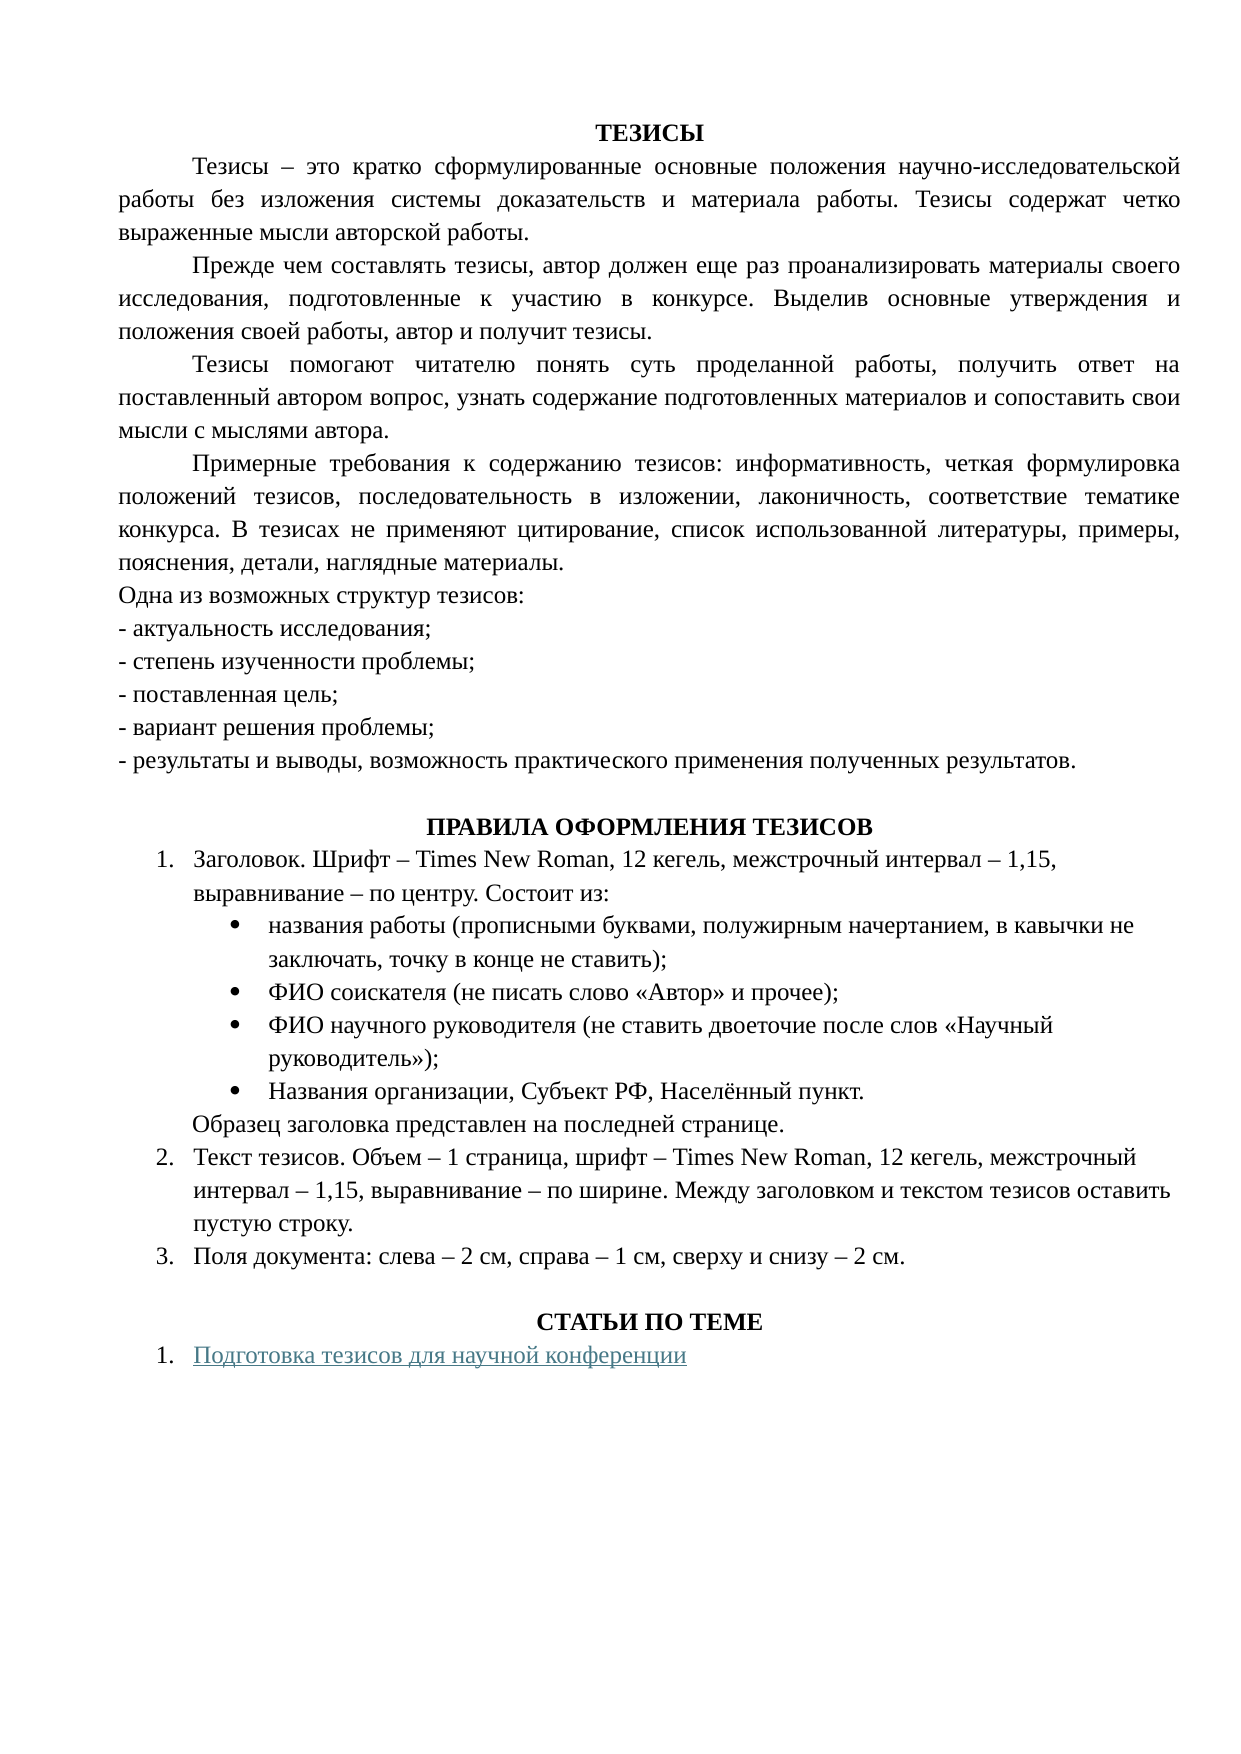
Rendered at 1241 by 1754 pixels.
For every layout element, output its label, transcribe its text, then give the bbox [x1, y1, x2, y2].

text СТАТЬИ ПО ТЕМЕ [118, 1307, 1181, 1336]
text Тезисы – это кратко сформулированные основные положения научно-исследовательской работы без изложения системы доказательств и материала работы. Тезисы содержат четко выраженные мысли авторской работы. [118, 151, 1181, 246]
text ПРАВИЛА ОФОРМЛЕНИЯ ТЕЗИСОВ [118, 812, 1181, 840]
list названия работы (прописными буквами, полужирным начертанием, в кавычки не заключать, точку в конце не ставить); [231, 911, 1181, 972]
list Заголовок. Шрифт – Times New Roman, 12 кегель, межстрочный интервал – 1,15, выравнивание – по центру. Состоит из: [156, 844, 1181, 906]
list ФИО научного руководителя (не ставить двоеточие после слов «Научный руководитель»); [231, 1010, 1181, 1071]
text ТЕЗИСЫ [118, 118, 1181, 147]
list Подготовка тезисов для научной конференции [156, 1340, 1181, 1369]
text - степень изученности проблемы; [118, 646, 1181, 675]
text - вариант решения проблемы; [118, 712, 1181, 741]
list ФИО соискателя (не писать слово «Автор» и прочее); [231, 977, 1181, 1005]
text Примерные требования к содержанию тезисов: информативность, четкая формулировка положений тезисов, последовательность в изложении, лаконичность, соответствие тематике конкурса. В тезисах не применяют цитирование, список использованной литературы, примеры, пояснения, детали, наглядные материалы. [118, 448, 1181, 576]
text - результаты и выводы, возможность практического применения полученных результатов. [118, 746, 1181, 774]
text Тезисы помогают читателю понять суть проделанной работы, получить ответ на поставленный автором вопрос, узнать содержание подготовленных материалов и сопоставить свои мысли с мыслями автора. [118, 349, 1181, 444]
text Одна из возможных структур тезисов: [118, 580, 1181, 609]
list Текст тезисов. Объем – 1 страница, шрифт – Times New Roman, 12 кегель, межстрочный интервал – 1,15, выравнивание – по ширине. Между заголовком и текстом тезисов оставить пустую строку. [156, 1142, 1181, 1237]
text - поставленная цель; [118, 679, 1181, 708]
text - актуальность исследования; [118, 613, 1181, 642]
list Названия организации, Субъект РФ, Населённый пункт. [231, 1076, 1181, 1104]
text Прежде чем составлять тезисы, автор должен еще раз проанализировать материалы своего исследования, подготовленные к участию в конкурсе. Выделив основные утверждения и положения своей работы, автор и получит тезисы. [118, 250, 1181, 345]
list Поля документа: слева – 2 см, справа – 1 см, сверху и снизу – 2 см. [156, 1241, 1181, 1269]
text Образец заголовка представлен на последней странице. [156, 1109, 1181, 1137]
